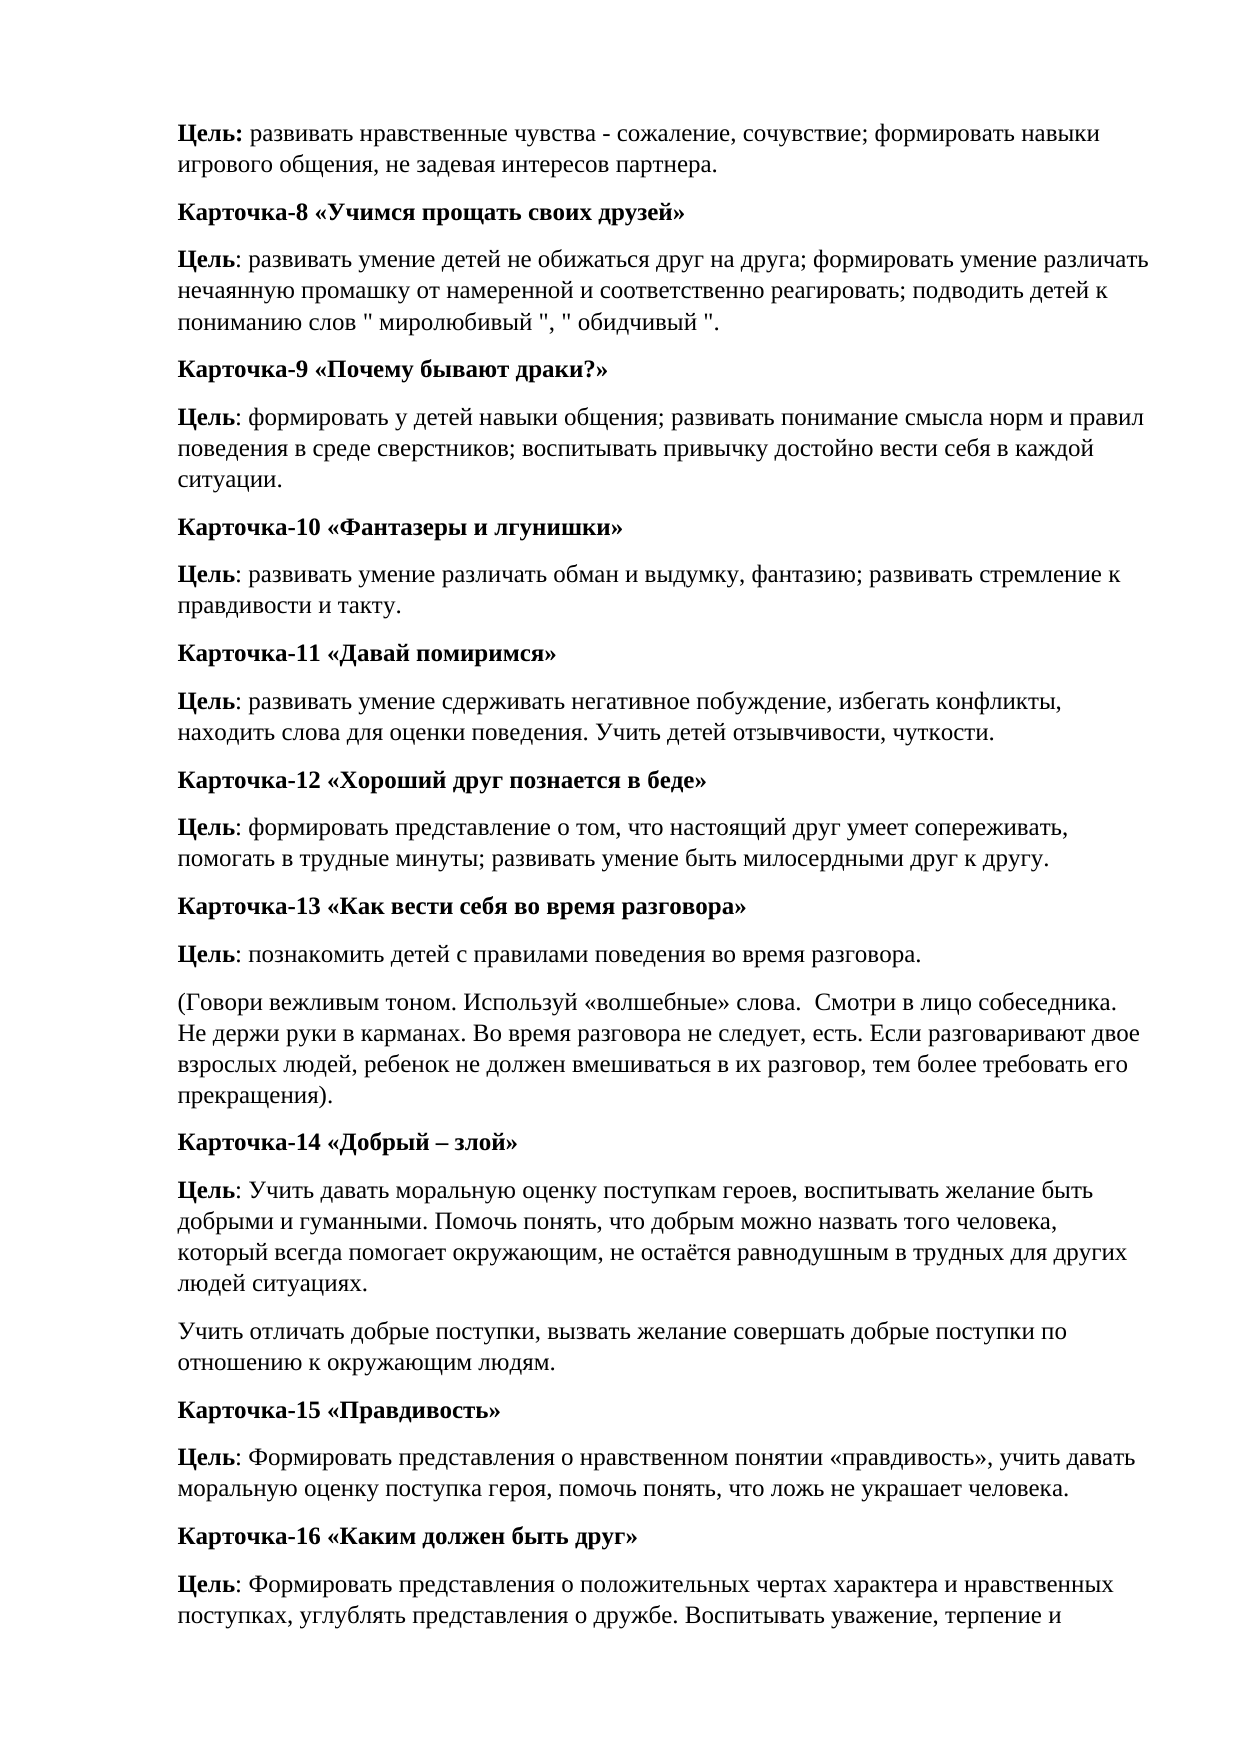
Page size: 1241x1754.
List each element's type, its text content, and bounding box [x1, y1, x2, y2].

text Цель: развивать нравственные чувства - сожаление, сочувствие; формировать навыки игрового общения, не задевая интересов партнера. [177, 118, 1152, 178]
text Цель: развивать умение сдерживать негативное побуждение, избегать конфликты, находить слова для оценки поведения. Учить детей отзывчивости, чуткости. [177, 686, 1152, 746]
text Карточка-13 «Как вести себя во время разговора» [177, 891, 1152, 920]
text Цель: развивать умение различать обман и выдумку, фантазию; развивать стремление к правдивости и такту. [177, 559, 1152, 619]
text (Говори вежливым тоном. Используй «волшебные» слова. Смотри в лицо собеседника. Не держи руки в карманах. Во время разговора не следует, есть. Если разговаривают двое взрослых людей, ребенок не должен вмешиваться в их разговор, тем более требовать его прекращения). [177, 987, 1152, 1108]
text Учить отличать добрые поступки, вызвать желание совершать добрые поступки по отношению к окружающим людям. [177, 1316, 1152, 1376]
text Карточка-8 «Учимся прощать своих друзей» [177, 197, 1152, 226]
text Цель: Формировать представления о нравственном понятии «правдивость», учить давать моральную оценку поступка героя, помочь понять, что ложь не украшает человека. [177, 1442, 1152, 1502]
text Цель: Учить давать моральную оценку поступкам героев, воспитывать желание быть добрыми и гуманными. Помочь понять, что добрым можно назвать того человека, который всегда помогает окружающим, не остаётся равнодушным в трудных для других людей ситуациях. [177, 1175, 1152, 1297]
text Карточка-9 «Почему бывают драки?» [177, 354, 1152, 383]
text Карточка-16 «Каким должен быть друг» [177, 1521, 1152, 1550]
text Карточка-12 «Хороший друг познается в беде» [177, 765, 1152, 793]
text Цель: формировать у детей навыки общения; развивать понимание смысла норм и правил поведения в среде сверстников; воспитывать привычку достойно вести себя в каждой ситуации. [177, 402, 1152, 493]
text Карточка-11 «Давай помиримся» [177, 638, 1152, 667]
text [177, 1569, 1152, 1629]
text Цель: познакомить детей с правилами поведения во время разговора. [177, 939, 1152, 968]
text Карточка-15 «Правдивость» [177, 1395, 1152, 1423]
text Карточка-10 «Фантазеры и лгунишки» [177, 512, 1152, 541]
text Цель: развивать умение детей не обижаться друг на друга; формировать умение различать нечаянную промашку от намеренной и соответственно реагировать; подводить детей к пониманию слов " миролюбивый ", " обидчивый ". [177, 244, 1152, 335]
text Карточка-14 «Добрый – злой» [177, 1127, 1152, 1156]
text Цель: формировать представление о том, что настоящий друг умеет сопереживать, помогать в трудные минуты; развивать умение быть милосердными друг к другу. [177, 812, 1152, 872]
